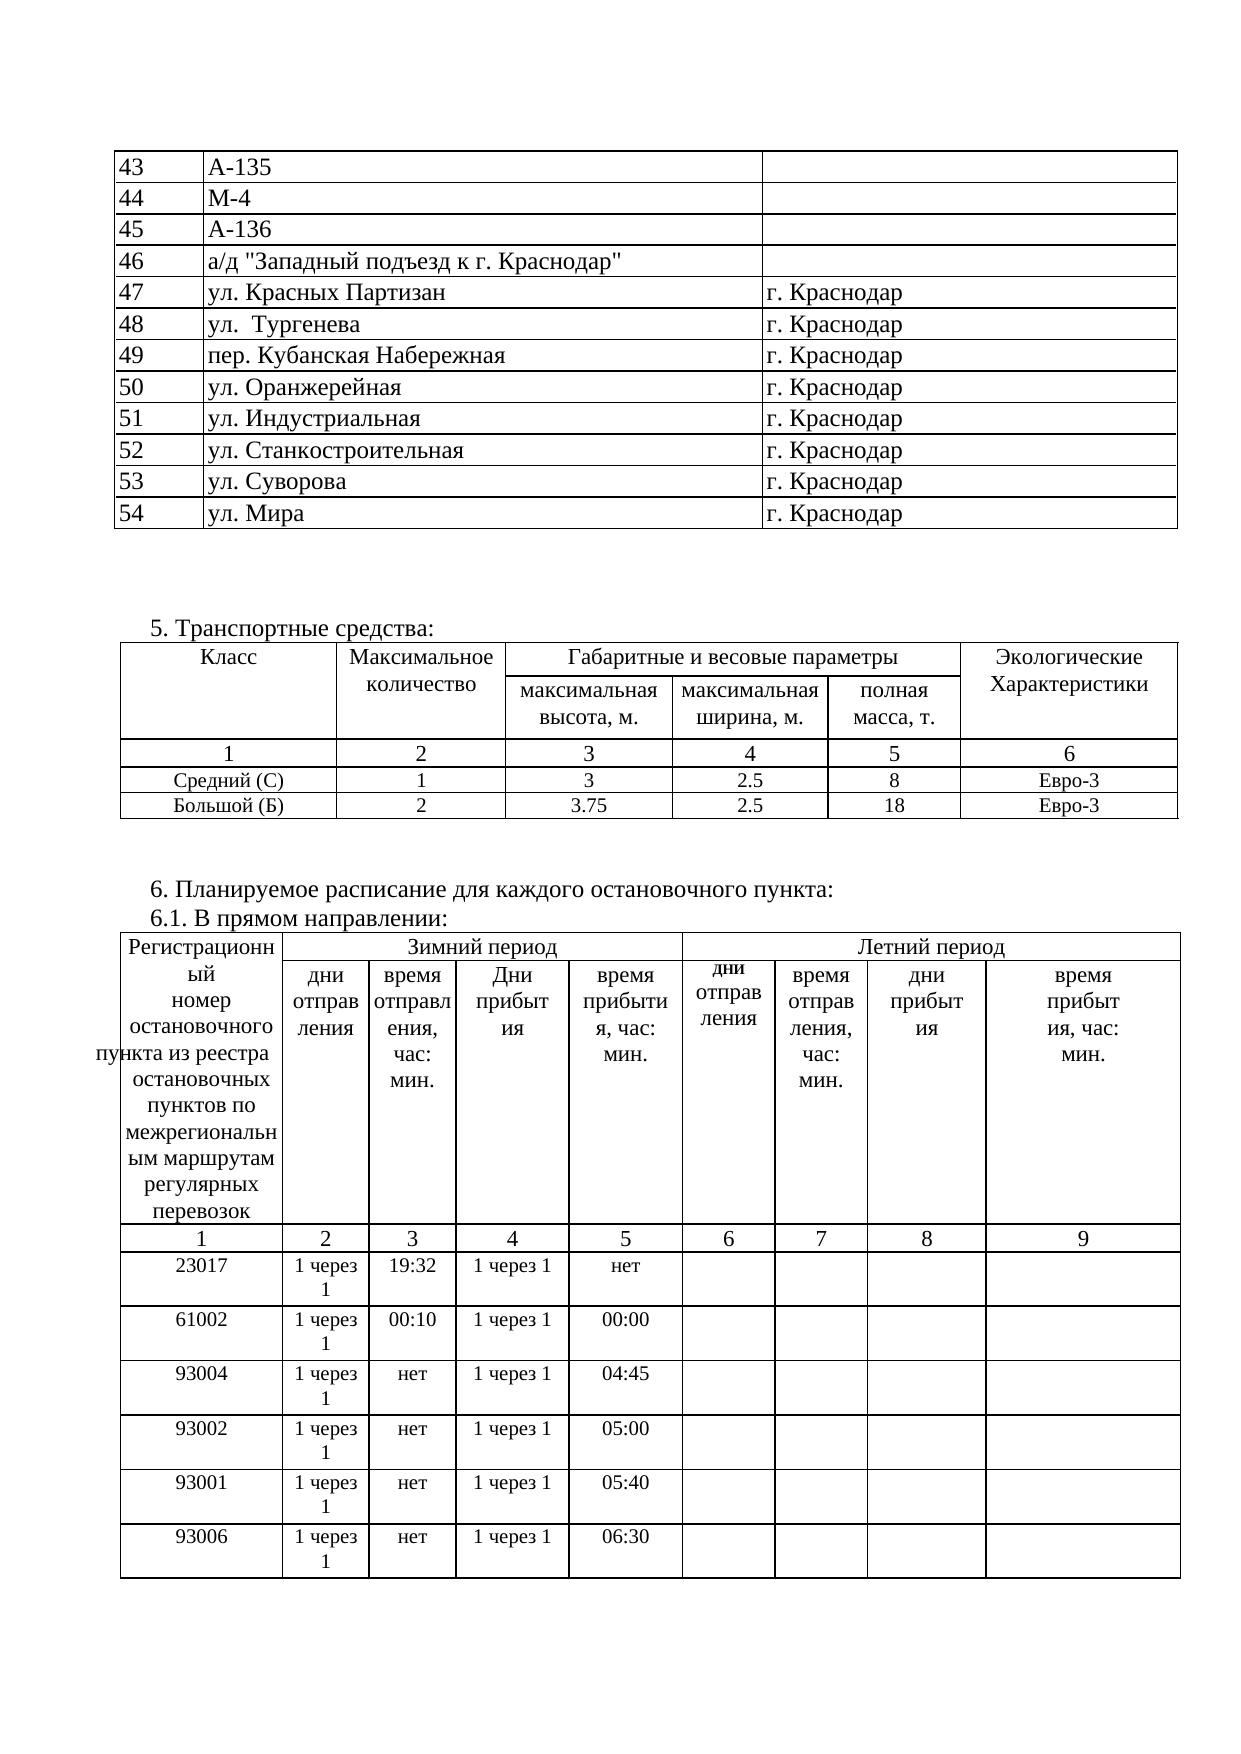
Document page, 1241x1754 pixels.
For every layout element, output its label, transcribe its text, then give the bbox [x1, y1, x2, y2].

table_cell 2 [337, 740, 505, 766]
table_cell а/д "Западный подъезд к г. Краснодар" [204, 246, 762, 276]
table_cell 9 [987, 1225, 1180, 1251]
table_cell 47 [115, 277, 203, 307]
table_cell [683, 1525, 774, 1577]
table_cell 1 через 1 [457, 1307, 568, 1360]
table_cell [763, 152, 1177, 181]
table_cell [683, 1253, 774, 1305]
table_cell Средний (С) [121, 768, 336, 792]
table_cell 46 [115, 245, 203, 276]
table_cell г. Краснодар [763, 465, 1177, 496]
table_cell 1 через 1 [283, 1307, 368, 1360]
table_cell 93001 [121, 1470, 282, 1523]
table_cell 1 [121, 1225, 282, 1251]
table_cell [868, 1470, 985, 1523]
table_cell 50 [115, 371, 203, 402]
table_cell [763, 213, 1177, 244]
table_cell нет [370, 1416, 455, 1468]
table_cell 43 [115, 152, 203, 181]
table_header Летний период [683, 933, 1180, 959]
table_cell [987, 1253, 1180, 1305]
table_cell 93006 [121, 1525, 282, 1577]
table_header Габаритные и весовые параметры [506, 643, 960, 675]
table_cell ул. Суворова [204, 466, 762, 496]
table_cell 8 [829, 768, 960, 792]
table_cell [987, 1416, 1180, 1468]
table_cell [683, 1361, 774, 1414]
table_cell 1 через 1 [283, 1253, 368, 1305]
table_cell [763, 244, 1177, 276]
table_cell 06:30 [570, 1525, 682, 1577]
table_cell [776, 1307, 867, 1360]
table_cell 5 [829, 740, 960, 766]
table_cell г. Краснодар [763, 339, 1177, 370]
table_cell 4 [673, 740, 827, 766]
text 5. Транспортные средства: [150, 613, 1090, 642]
table_cell Большой (Б) [121, 793, 336, 817]
table_cell 49 [115, 340, 203, 370]
table_cell нет [370, 1470, 455, 1523]
table_cell Евро-3 [961, 768, 1177, 792]
table_cell А-135 [204, 152, 762, 181]
table_cell Дни прибыт ия [457, 961, 568, 1223]
table_cell [776, 1525, 867, 1577]
table_header Максимальное количество [337, 643, 505, 738]
table_cell 23017 [121, 1253, 282, 1305]
table_cell [776, 1253, 867, 1305]
table_cell [776, 1361, 867, 1414]
table_cell [763, 181, 1177, 213]
table_cell [987, 1525, 1180, 1577]
table_cell [683, 1307, 774, 1360]
table_cell ул. Мира [204, 498, 762, 527]
table_cell 51 [115, 403, 203, 433]
table_cell А-136 [204, 215, 762, 244]
table_cell 8 [868, 1225, 985, 1251]
table_cell 1 через 1 [457, 1361, 568, 1414]
table_cell дни прибыт ия [868, 961, 985, 1223]
table_cell [776, 1416, 867, 1468]
table_cell [868, 1253, 985, 1305]
table_cell 1 [337, 768, 505, 792]
table_cell ул. Оранжерейная [204, 372, 762, 402]
table_cell 1 через 1 [457, 1525, 568, 1577]
table_cell ул. Тургенева [204, 309, 762, 339]
table_cell г. Краснодар [763, 370, 1177, 402]
table_cell 3 [370, 1225, 455, 1251]
table_cell 1 через 1 [457, 1416, 568, 1468]
table_cell нет [570, 1253, 682, 1305]
table_cell М-4 [204, 183, 762, 213]
table_cell Евро-3 [961, 793, 1177, 817]
table_cell нет [370, 1525, 455, 1577]
table_cell [868, 1525, 985, 1577]
table_cell г. Краснодар [763, 496, 1177, 527]
table_cell 2 [337, 793, 505, 817]
table_cell 4 [457, 1225, 568, 1251]
table_cell время прибыт ия, час: мин. [987, 961, 1180, 1223]
table_cell 48 [115, 308, 203, 339]
table_cell ул. Станкостроительная [204, 435, 762, 464]
table_cell 53 [115, 466, 203, 496]
table_cell 5 [570, 1225, 682, 1251]
table_cell полная масса, т. [829, 677, 960, 738]
table_cell 00:00 [570, 1307, 682, 1360]
table_cell 1 через 1 [283, 1470, 368, 1523]
table_cell [683, 1470, 774, 1523]
table_cell 93002 [121, 1416, 282, 1468]
table_cell [868, 1361, 985, 1414]
table_cell 1 через 1 [457, 1470, 568, 1523]
table_cell 05:00 [570, 1416, 682, 1468]
table_header Класс [121, 643, 336, 738]
table_cell 19:32 [370, 1253, 455, 1305]
table_cell 6 [683, 1225, 774, 1251]
table_cell 05:40 [570, 1470, 682, 1523]
table_cell г. Краснодар [763, 402, 1177, 433]
table_cell ДНИ отправ ления [683, 961, 774, 1223]
table_cell максимальная высота, м. [506, 677, 672, 738]
table_cell 44 [115, 183, 203, 213]
table_cell [868, 1416, 985, 1468]
table_cell 04:45 [570, 1361, 682, 1414]
table_cell [776, 1470, 867, 1523]
table_cell 2 [283, 1225, 368, 1251]
table_cell 7 [776, 1225, 867, 1251]
table_cell максимальная ширина, м. [673, 677, 827, 738]
table_cell 2.5 [673, 768, 827, 792]
table_cell 2.5 [673, 793, 827, 817]
table_cell пер. Кубанская Набережная [204, 340, 762, 370]
table_cell 3 [506, 768, 672, 792]
table_cell 45 [115, 214, 203, 244]
table_cell 1 через 1 [283, 1361, 368, 1414]
table_cell 1 через 1 [457, 1253, 568, 1305]
table_cell 18 [829, 793, 960, 817]
table_cell 52 [115, 434, 203, 464]
table_cell 54 [115, 497, 203, 527]
table_cell [987, 1307, 1180, 1360]
table_cell 3.75 [506, 793, 672, 817]
table_cell 3 [506, 740, 672, 766]
table_cell 00:10 [370, 1307, 455, 1360]
table_header Экологические Характеристики [961, 643, 1177, 738]
table_cell дни отправ ления [283, 961, 368, 1223]
table_cell г. Краснодар [763, 276, 1177, 307]
table_cell [683, 1416, 774, 1468]
table_header Зимний период [283, 933, 682, 959]
table_cell г. Краснодар [763, 307, 1177, 339]
table_cell г. Краснодар [763, 433, 1177, 464]
table_cell [987, 1361, 1180, 1414]
table_cell ул. Индустриальная [204, 403, 762, 433]
table_cell время отправ ления, час: мин. [776, 961, 867, 1223]
table_cell [868, 1307, 985, 1360]
table_cell [987, 1470, 1180, 1523]
table_cell нет [370, 1361, 455, 1414]
table_cell время прибыти я, час: мин. [570, 961, 682, 1223]
table_cell 1 через 1 [283, 1525, 368, 1577]
text 6.1. В прямом направлении: [150, 903, 1090, 932]
table_cell время отправл ения, час: мин. [370, 961, 455, 1223]
table_cell 6 [961, 740, 1177, 766]
table_cell 1 [121, 740, 336, 766]
table_cell 1 через 1 [283, 1416, 368, 1468]
table_header Регистрационный номер остановочного пункта из реестра остановочных пунктов по межрегиональным маршрутам регулярных перевозок [121, 933, 282, 1223]
text 6. Планируемое расписание для каждого остановочного пункта: [150, 874, 1090, 903]
table_cell ул. Красных Партизан [204, 277, 762, 307]
table_cell 93004 [121, 1361, 282, 1414]
table_cell 61002 [121, 1307, 282, 1360]
